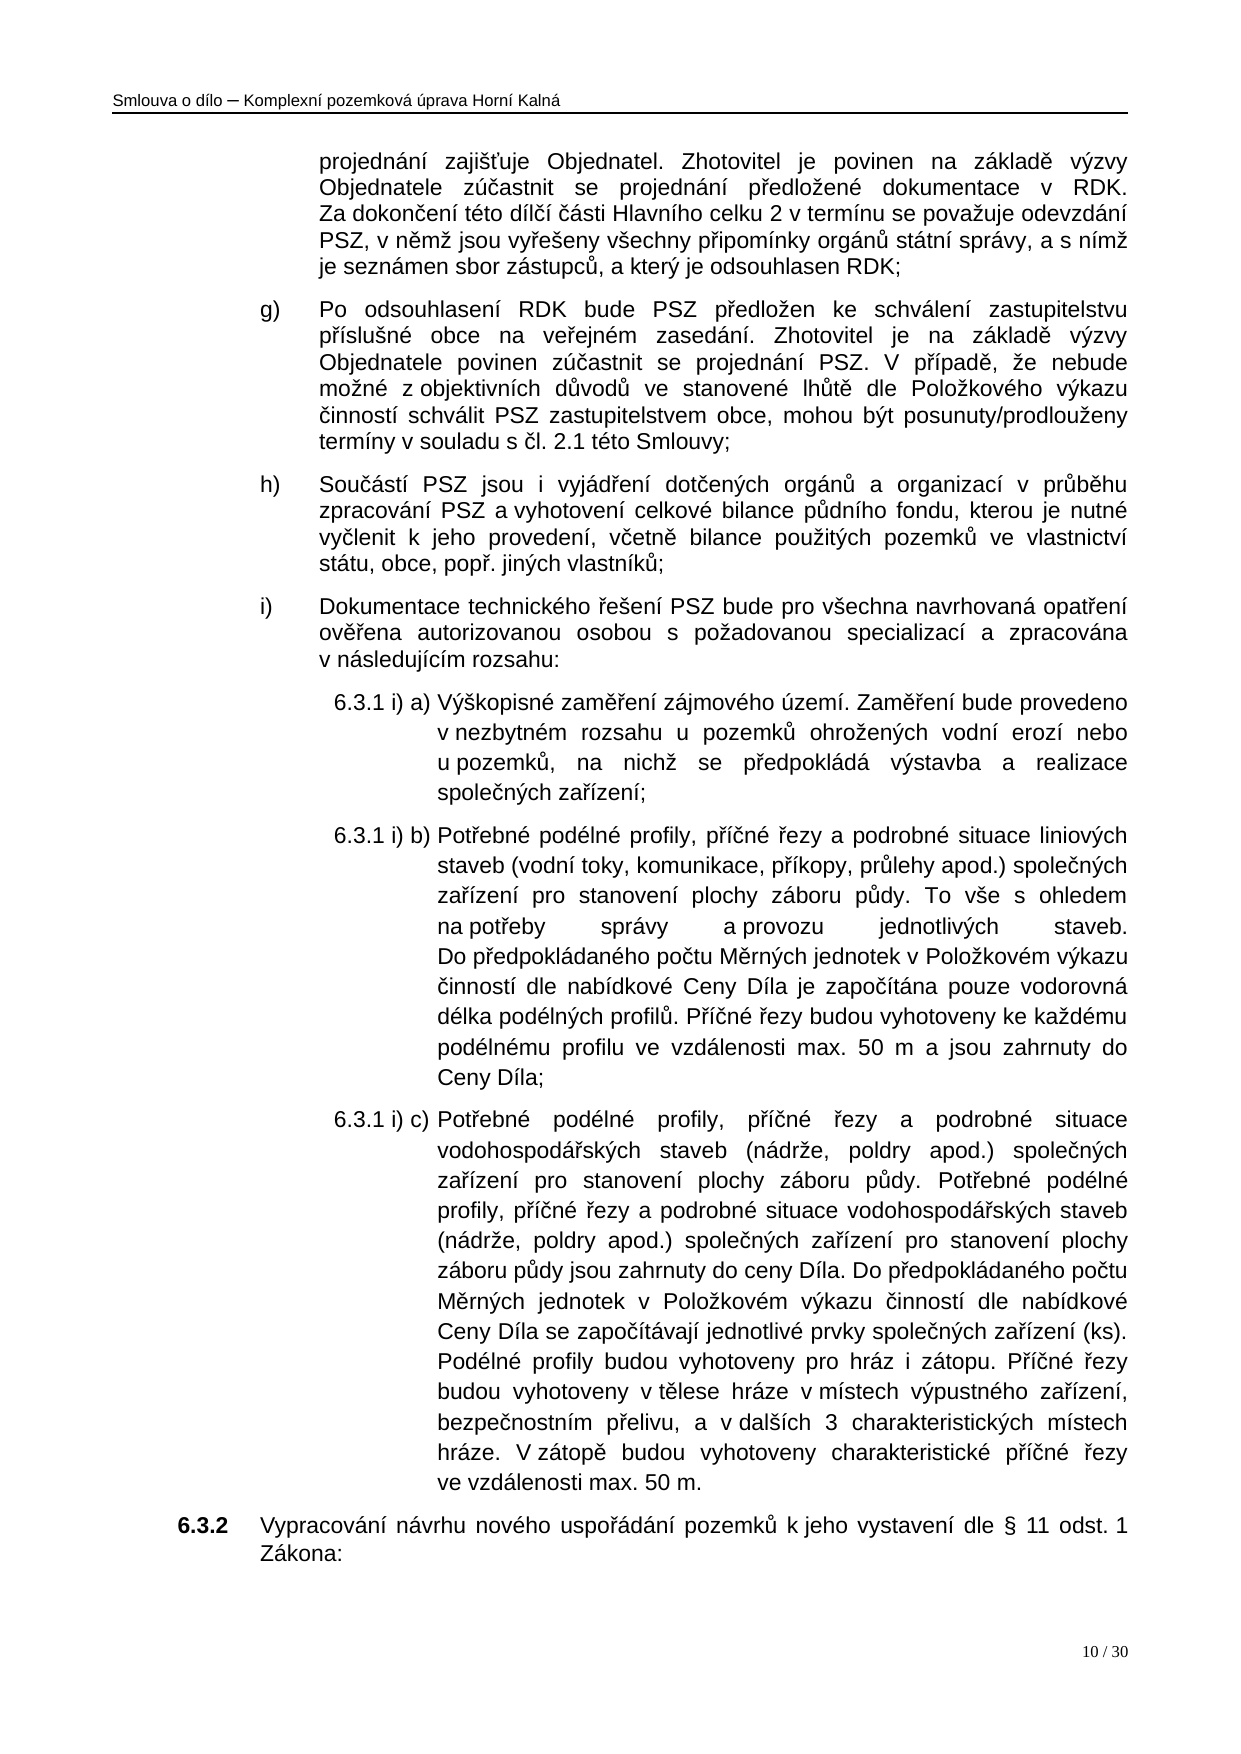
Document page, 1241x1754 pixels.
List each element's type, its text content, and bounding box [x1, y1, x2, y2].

text Vypracování návrhu nového uspořádání pozemků k jeho vystavení dle § 11 odst. 1 Zákona: [177, 1512, 1128, 1566]
list Dokumentace technického řešení PSZ bude pro všechna navrhovaná opatření ověřena autorizovanou osobou s požadovanou specializací a zpracována v následujícím rozsahu: [260, 593, 1128, 672]
list Potřebné podélné profily, příčné řezy a podrobné situace liniových staveb (vodní toky, komunikace, příkopy, průlehy apod.) společných zařízení pro stanovení plochy záboru půdy. To vše s ohledem na potřeby správy a provozu jednotlivých staveb. Do předpokládaného počtu Měrných jednotek v Položkovém výkazu činností dle nabídkové Ceny Díla je započítána pouze vodorovná délka podélných profilů. Příčné řezy budou vyhotoveny ke každému podélnému profilu ve vzdálenosti max. 50 m a jsou zahrnuty do Ceny Díla; [334, 822, 1128, 1090]
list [260, 148, 1128, 279]
list Výškopisné zaměření zájmového území. Zaměření bude provedeno v nezbytném rozsahu u pozemků ohrožených vodní erozí nebo u pozemků, na nichž se předpokládá výstavba a realizace společných zařízení; [334, 689, 1128, 806]
list Po odsouhlasení RDK bude PSZ předložen ke schválení zastupitelstvu příslušné obce na veřejném zasedání. Zhotovitel je na základě výzvy Objednatele povinen zúčastnit se projednání PSZ. V případě, že nebude možné z objektivních důvodů ve stanovené lhůtě dle Položkového výkazu činností schválit PSZ zastupitelstvem obce, mohou být posunuty/prodlouženy termíny v souladu s čl. 2.1 této Smlouvy; [260, 296, 1128, 454]
list Potřebné podélné profily, příčné řezy a podrobné situace vodohospodářských staveb (nádrže, poldry apod.) společných zařízení pro stanovení plochy záboru půdy. Potřebné podélné profily, příčné řezy a podrobné situace vodohospodářských staveb (nádrže, poldry apod.) společných zařízení pro stanovení plochy záboru půdy jsou zahrnuty do ceny Díla. Do předpokládaného počtu Měrných jednotek v Položkovém výkazu činností dle nabídkové Ceny Díla se započítávají jednotlivé prvky společných zařízení (ks). Podélné profily budou vyhotoveny pro hráz i zátopu. Příčné řezy budou vyhotoveny v tělese hráze v místech výpustného zařízení, bezpečnostním přelivu, a v dalších 3 charakteristických místech hráze. V zátopě budou vyhotoveny charakteristické příčné řezy ve vzdálenosti max. 50 m. [334, 1106, 1128, 1495]
list Součástí PSZ jsou i vyjádření dotčených orgánů a organizací v průběhu zpracování PSZ a vyhotovení celkové bilance půdního fondu, kterou je nutné vyčlenit k jeho provedení, včetně bilance použitých pozemků ve vlastnictví státu, obce, popř. jiných vlastníků; [260, 471, 1128, 576]
